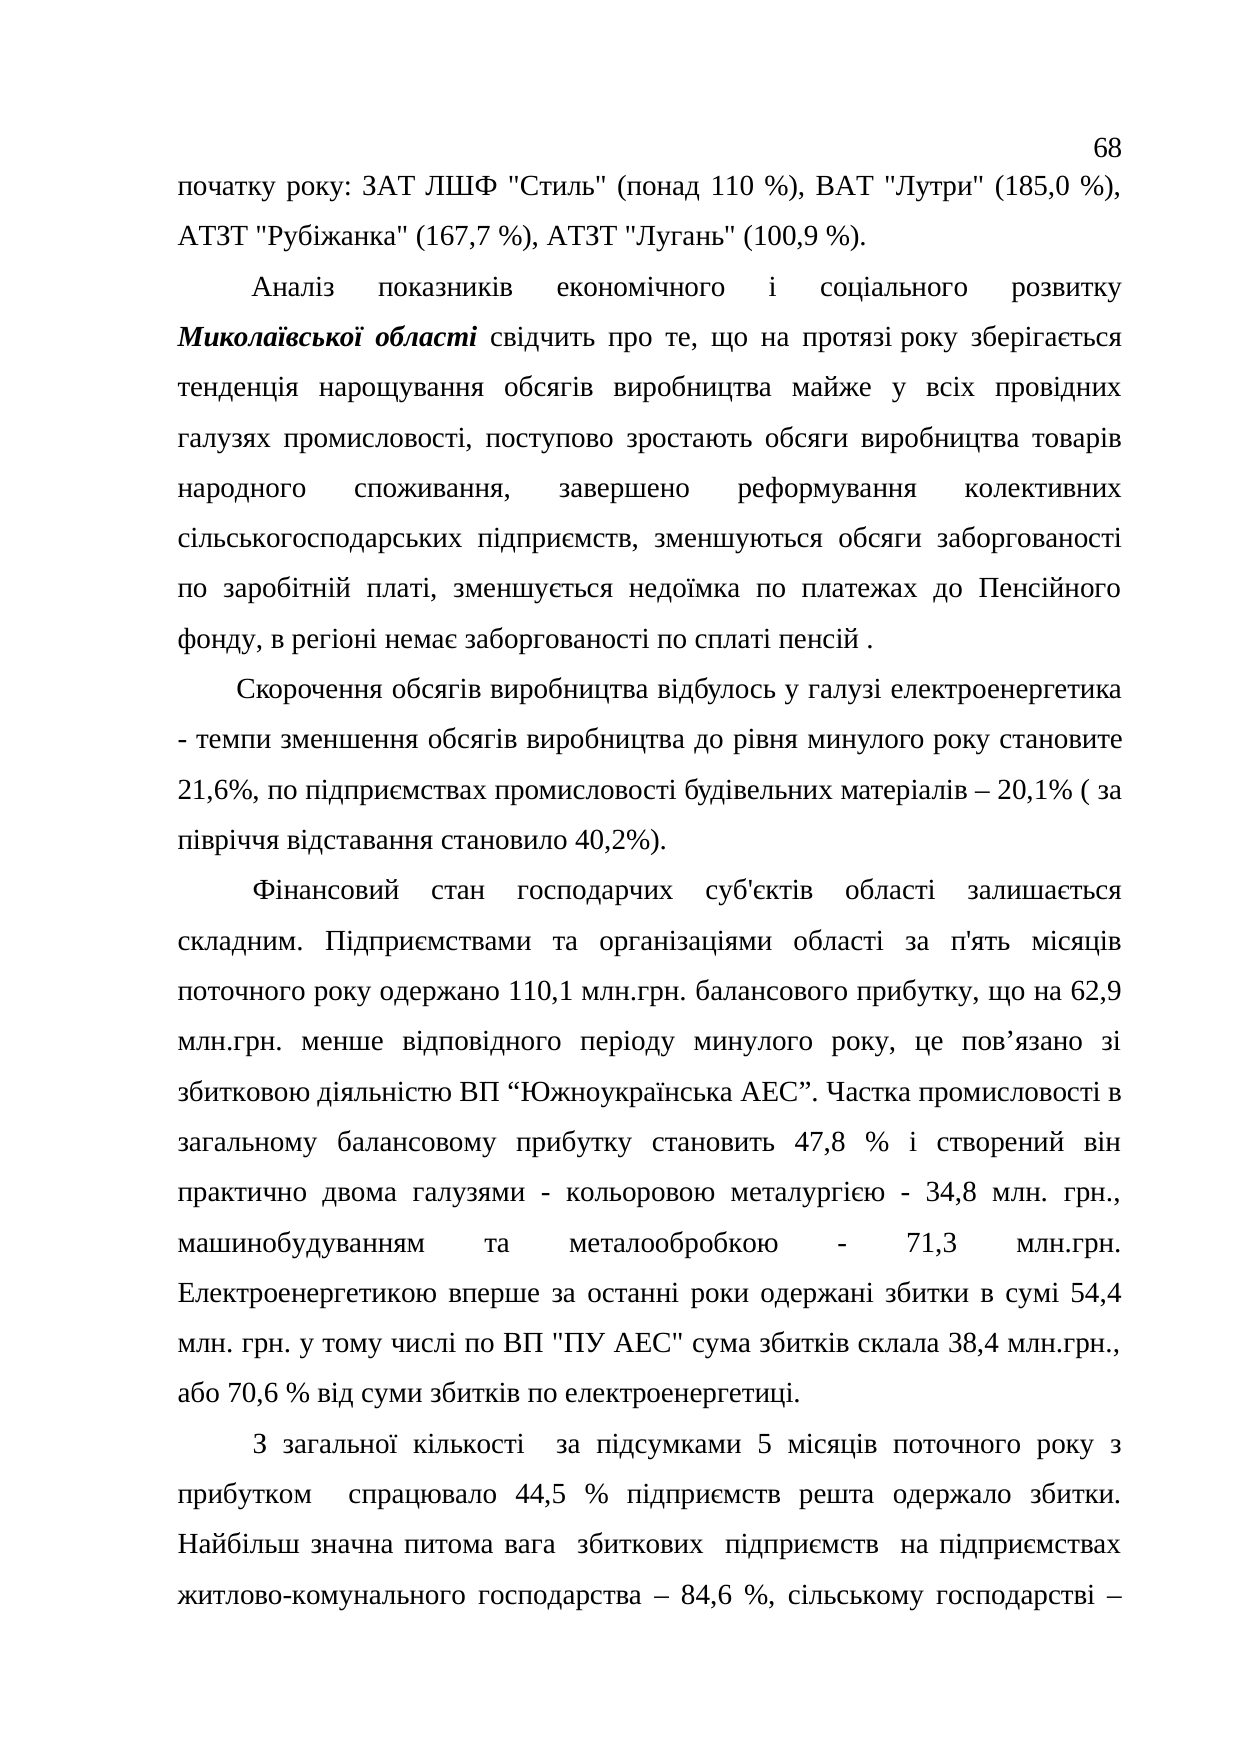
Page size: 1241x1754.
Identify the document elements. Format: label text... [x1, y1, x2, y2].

text Скорочення обсягів виробництва відбулось у галузі електроенергетика - темпи зменшення обсягів виробництва до рівня минулого року становите 21,6%, по підприємствах промисловості будівельних матеріалів – 20,1% ( за півріччя відставання становило 40,2%). [177, 671, 1123, 856]
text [177, 168, 1122, 252]
text Аналіз показників економічного і соціального розвитку Миколаївської області свідчить про те, що на протязі року зберігається тенденція нарощування обсягів виробництва майже у всіх провідних галузях промисловості, поступово зростають обсяги виробництва товарів народного споживання, завершено реформування колективних сільськогосподарських підприємств, зменшуються обсяги заборгованості по заробітній платі, зменшується недоїмка по платежах до Пенсійного фонду, в регіоні немає заборгованості по сплаті пенсій . [177, 269, 1122, 655]
text Фінансовий стан господарчих суб'єктів області залишається складним. Підприємствами та організаціями області за п'ять місяців поточного року одержано 110,1 млн.грн. балансового прибутку, що на 62,9 млн.грн. менше відповідного періоду минулого року, це пов’язано зі збитковою діяльністю ВП “Южноукраїнська АЕС”. Частка промисловості в загальному балансовому прибутку становить 47,8 % і створений він практично двома галузями - кольоровою металургією - 34,8 млн. грн., машинобудуванням та металообробкою - 71,3 млн.грн. Електроенергетикою вперше за останні роки одержані збитки в сумі 54,4 млн. грн. у тому числі по ВП "ПУ АЕС" сума збитків склала 38,4 млн.грн., або 70,6 % від суми збитків по електроенергетиці. [177, 873, 1122, 1409]
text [177, 1426, 1122, 1611]
